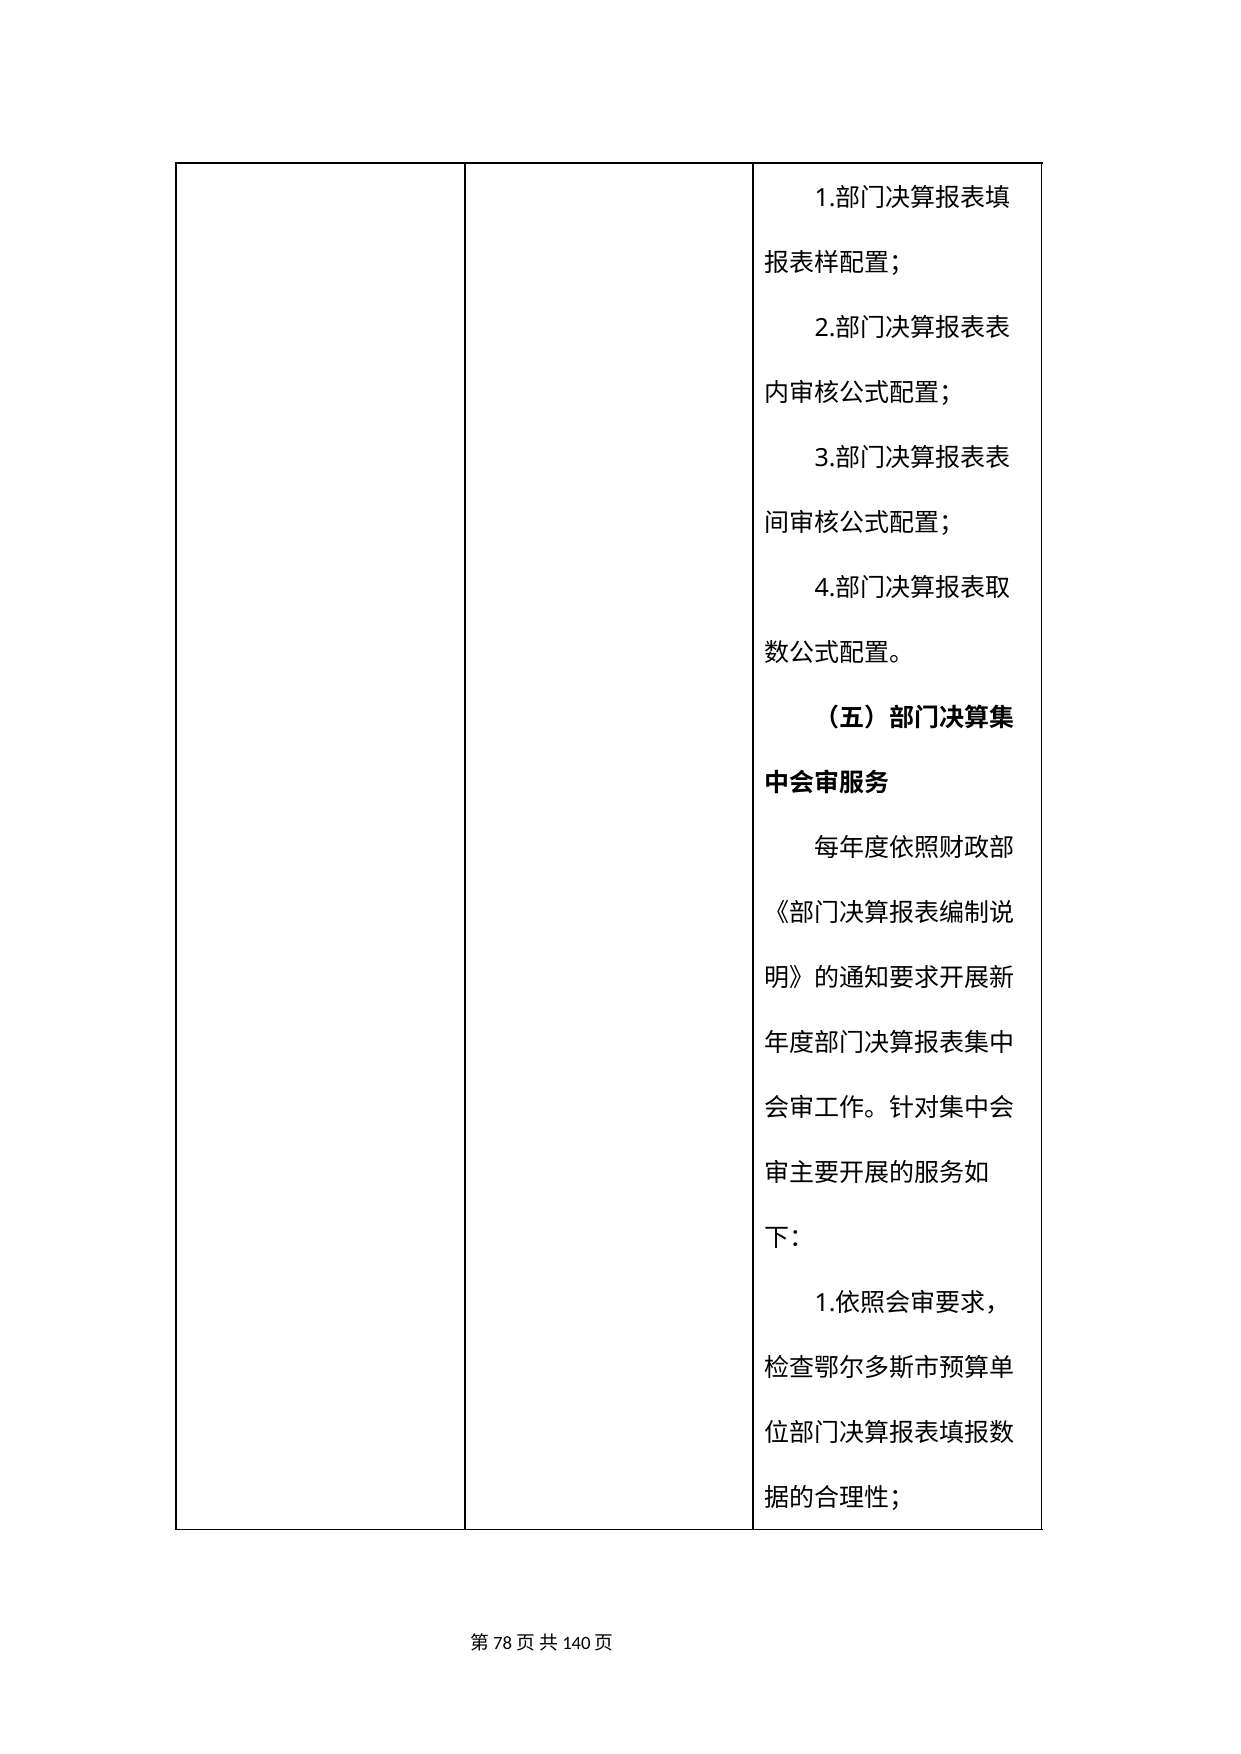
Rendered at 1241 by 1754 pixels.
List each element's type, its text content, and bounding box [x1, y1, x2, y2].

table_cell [754, 164, 1041, 1528]
table_cell 4 [177, 164, 464, 1528]
table_cell [466, 164, 752, 1528]
